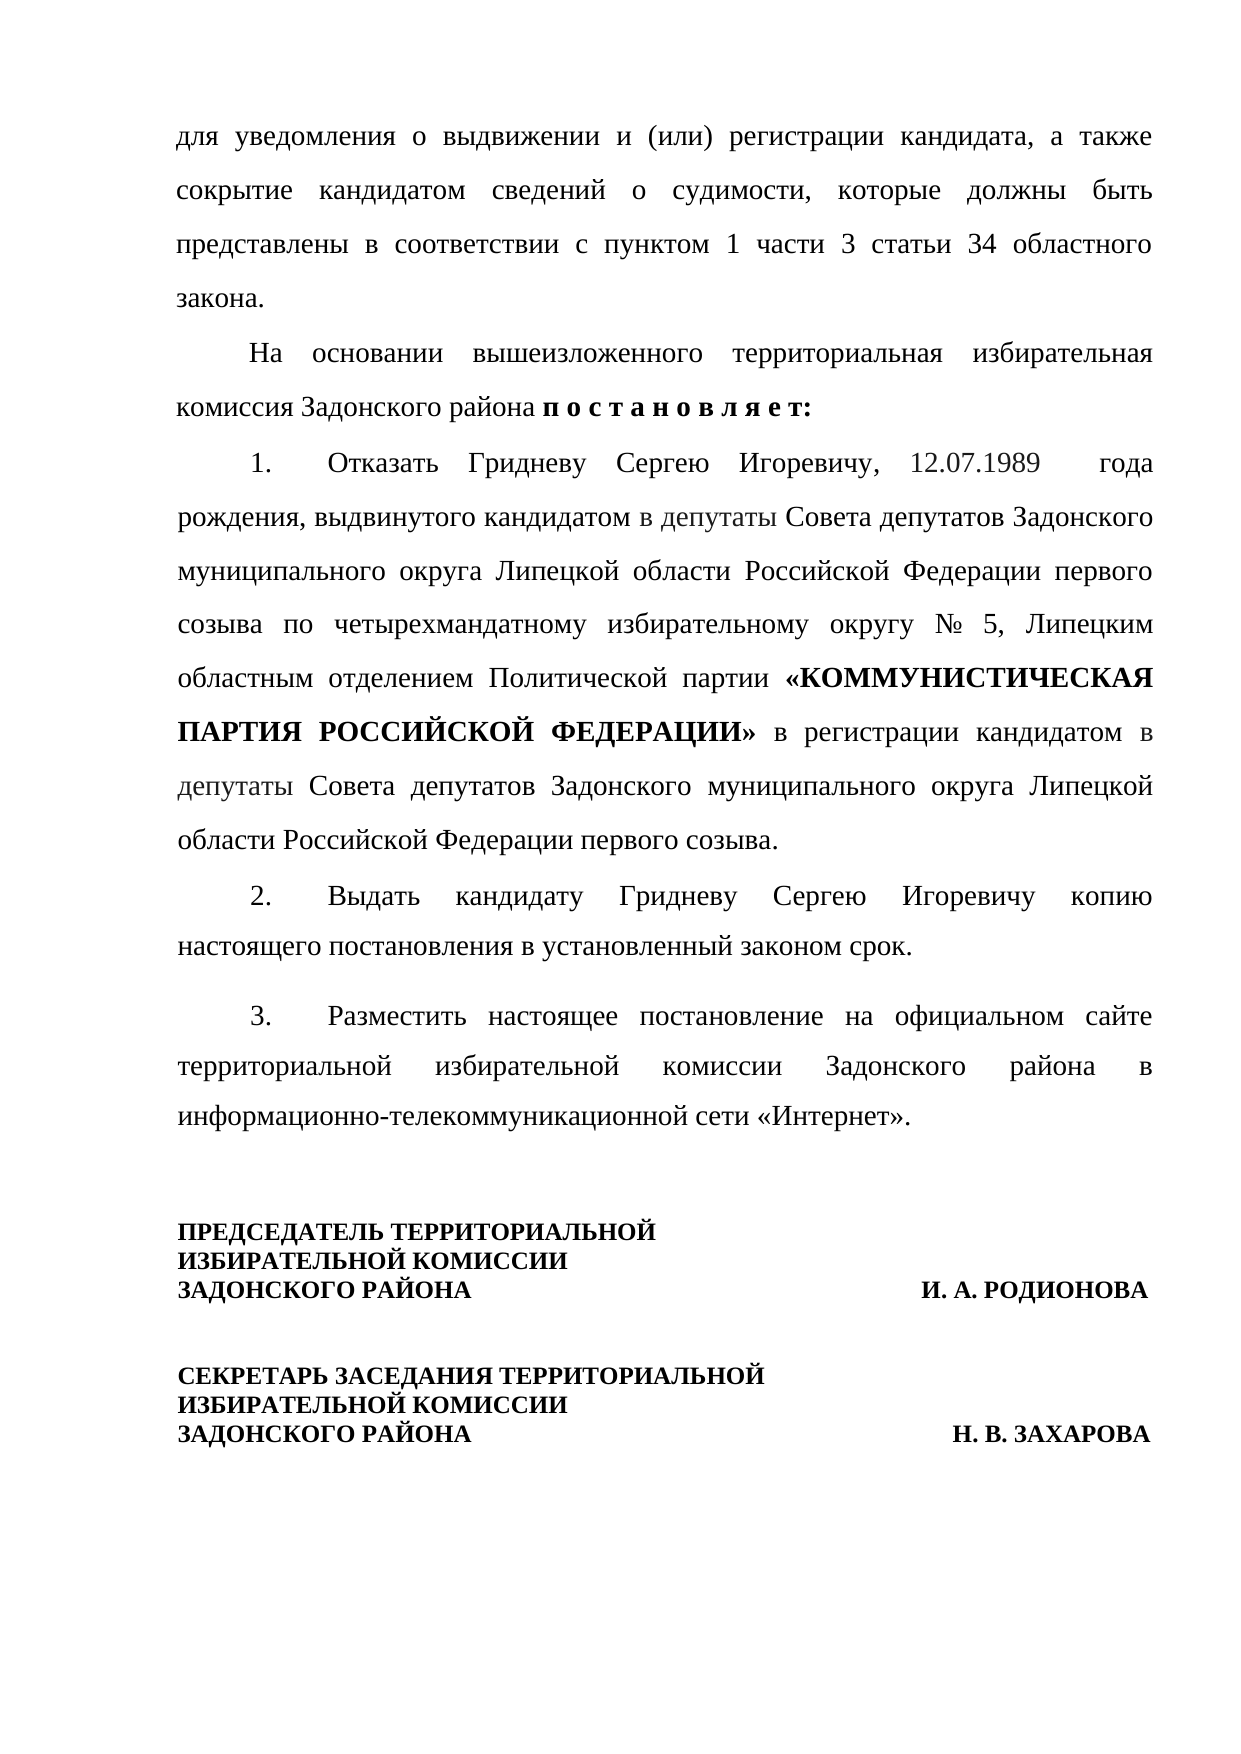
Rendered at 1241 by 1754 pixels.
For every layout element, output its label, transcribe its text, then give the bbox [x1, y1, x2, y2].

text ИЗБИРАТЕЛЬНОЙ КОМИССИИ [177, 1246, 1163, 1275]
list Разместить настоящее постановление на официальном сайте территориальной избирательной комиссии Задонского района в информационно-телекоммуникационной сети «Интернет». [177, 998, 1153, 1132]
list Отказать Гридневу Сергею Игоревичу, 12.07.1989 года рождения, выдвинутого кандидатом в депутаты Совета депутатов Задонского муниципального округа Липецкой области Российской Федерации первого созыва по четырехмандатному избирательному округу № 5, Липецким областным отделением Политической партии «КОММУНИСТИЧЕСКАЯ ПАРТИЯ РОССИЙСКОЙ ФЕДЕРАЦИИ» в регистрации кандидатом в депутаты Совета депутатов Задонского муниципального округа Липецкой области Российской Федерации первого созыва. [177, 445, 1153, 856]
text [176, 118, 1153, 314]
list Выдать кандидату Гридневу Сергею Игоревичу копию настоящего постановления в установленный законом срок. [177, 878, 1153, 961]
text ЗАДОНСКОГО РАЙОНА Н. В. ЗАХАРОВА [177, 1419, 1163, 1447]
text СЕКРЕТАРЬ ЗАСЕДАНИЯ ТЕРРИТОРИАЛЬНОЙ [177, 1361, 1163, 1390]
text ИЗБИРАТЕЛЬНОЙ КОМИССИИ [177, 1390, 1163, 1419]
text На основании вышеизложенного территориальная избирательная комиссия Задонского района п о с т а н о в л я е т: [176, 336, 1153, 423]
text ЗАДОНСКОГО РАЙОНА И. А. РОДИОНОВА [177, 1275, 1163, 1304]
text ПРЕДСЕДАТЕЛЬ ТЕРРИТОРИАЛЬНОЙ [177, 1217, 1163, 1246]
